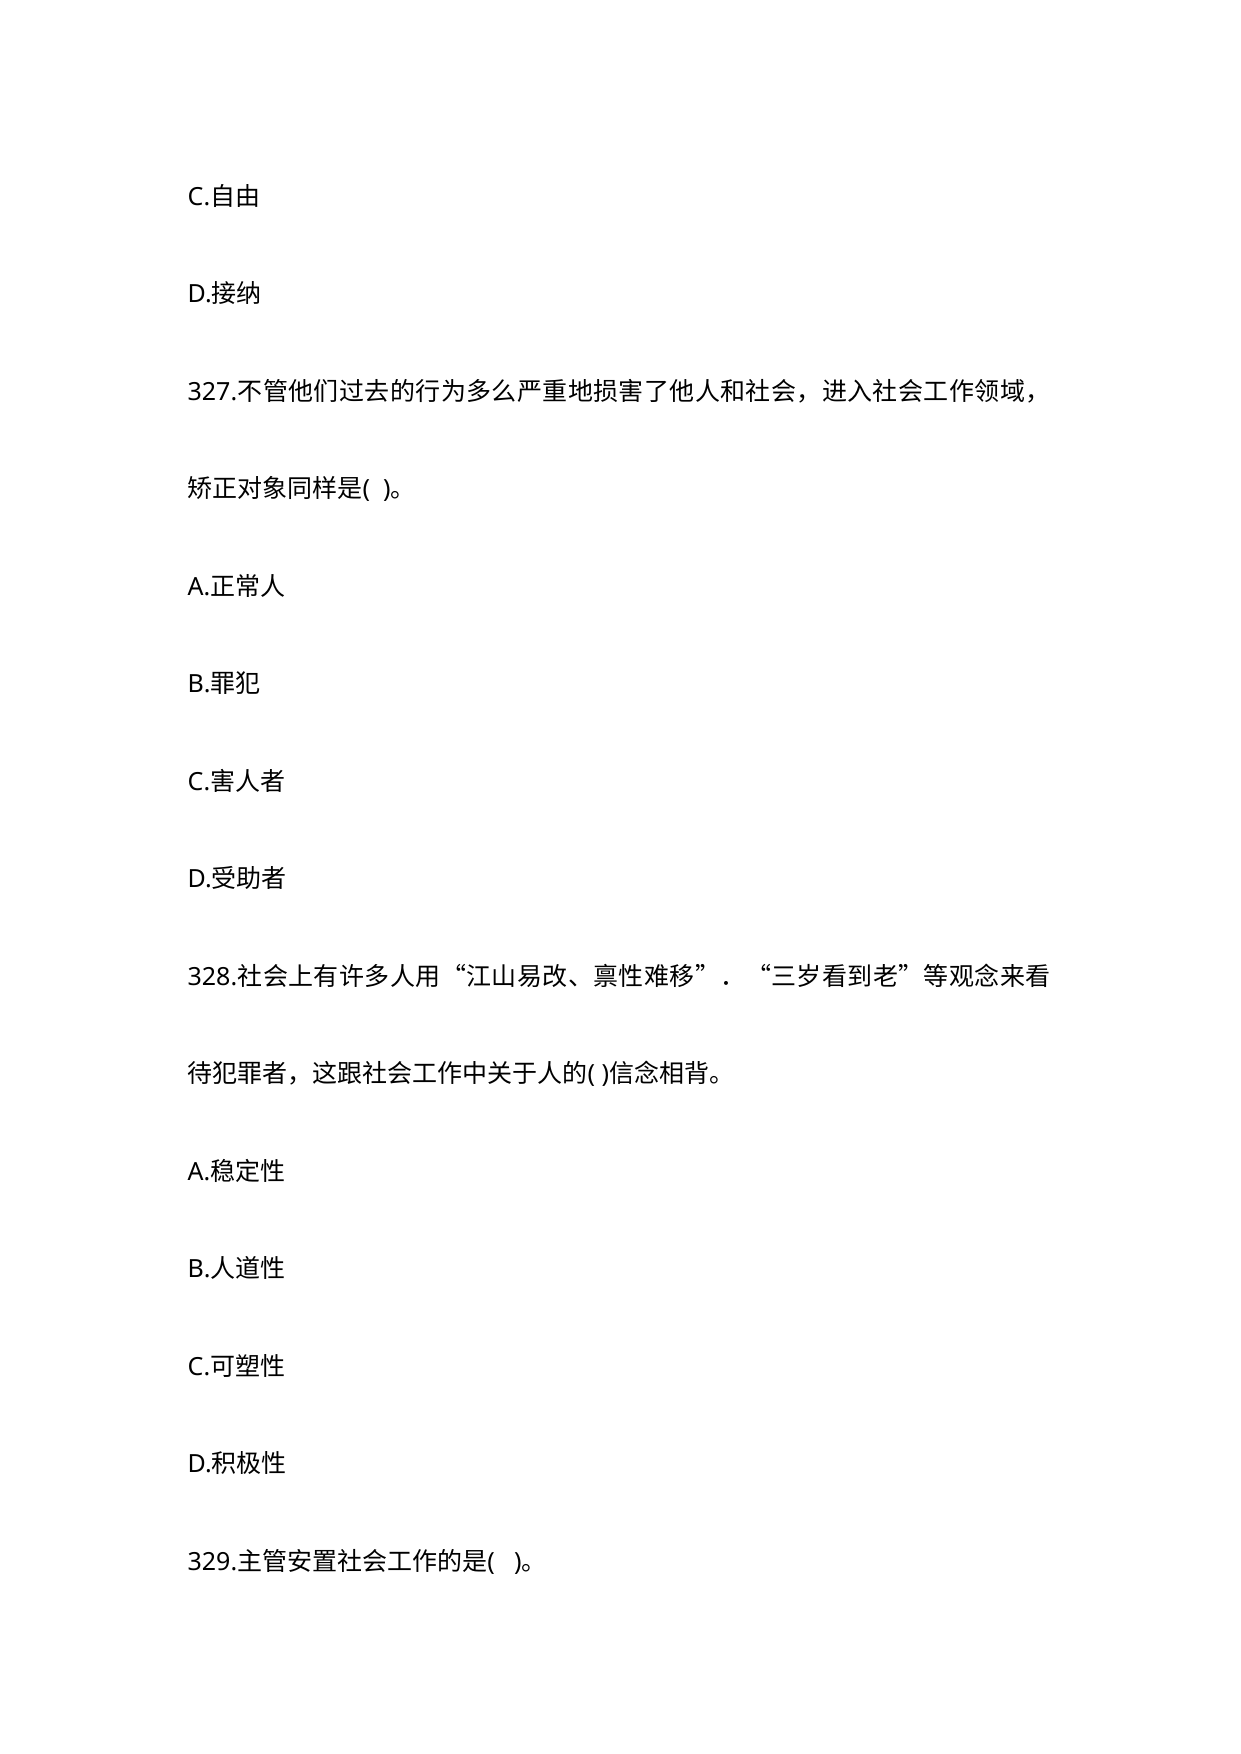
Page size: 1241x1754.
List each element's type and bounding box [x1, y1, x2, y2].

list [187, 162, 1053, 1592]
